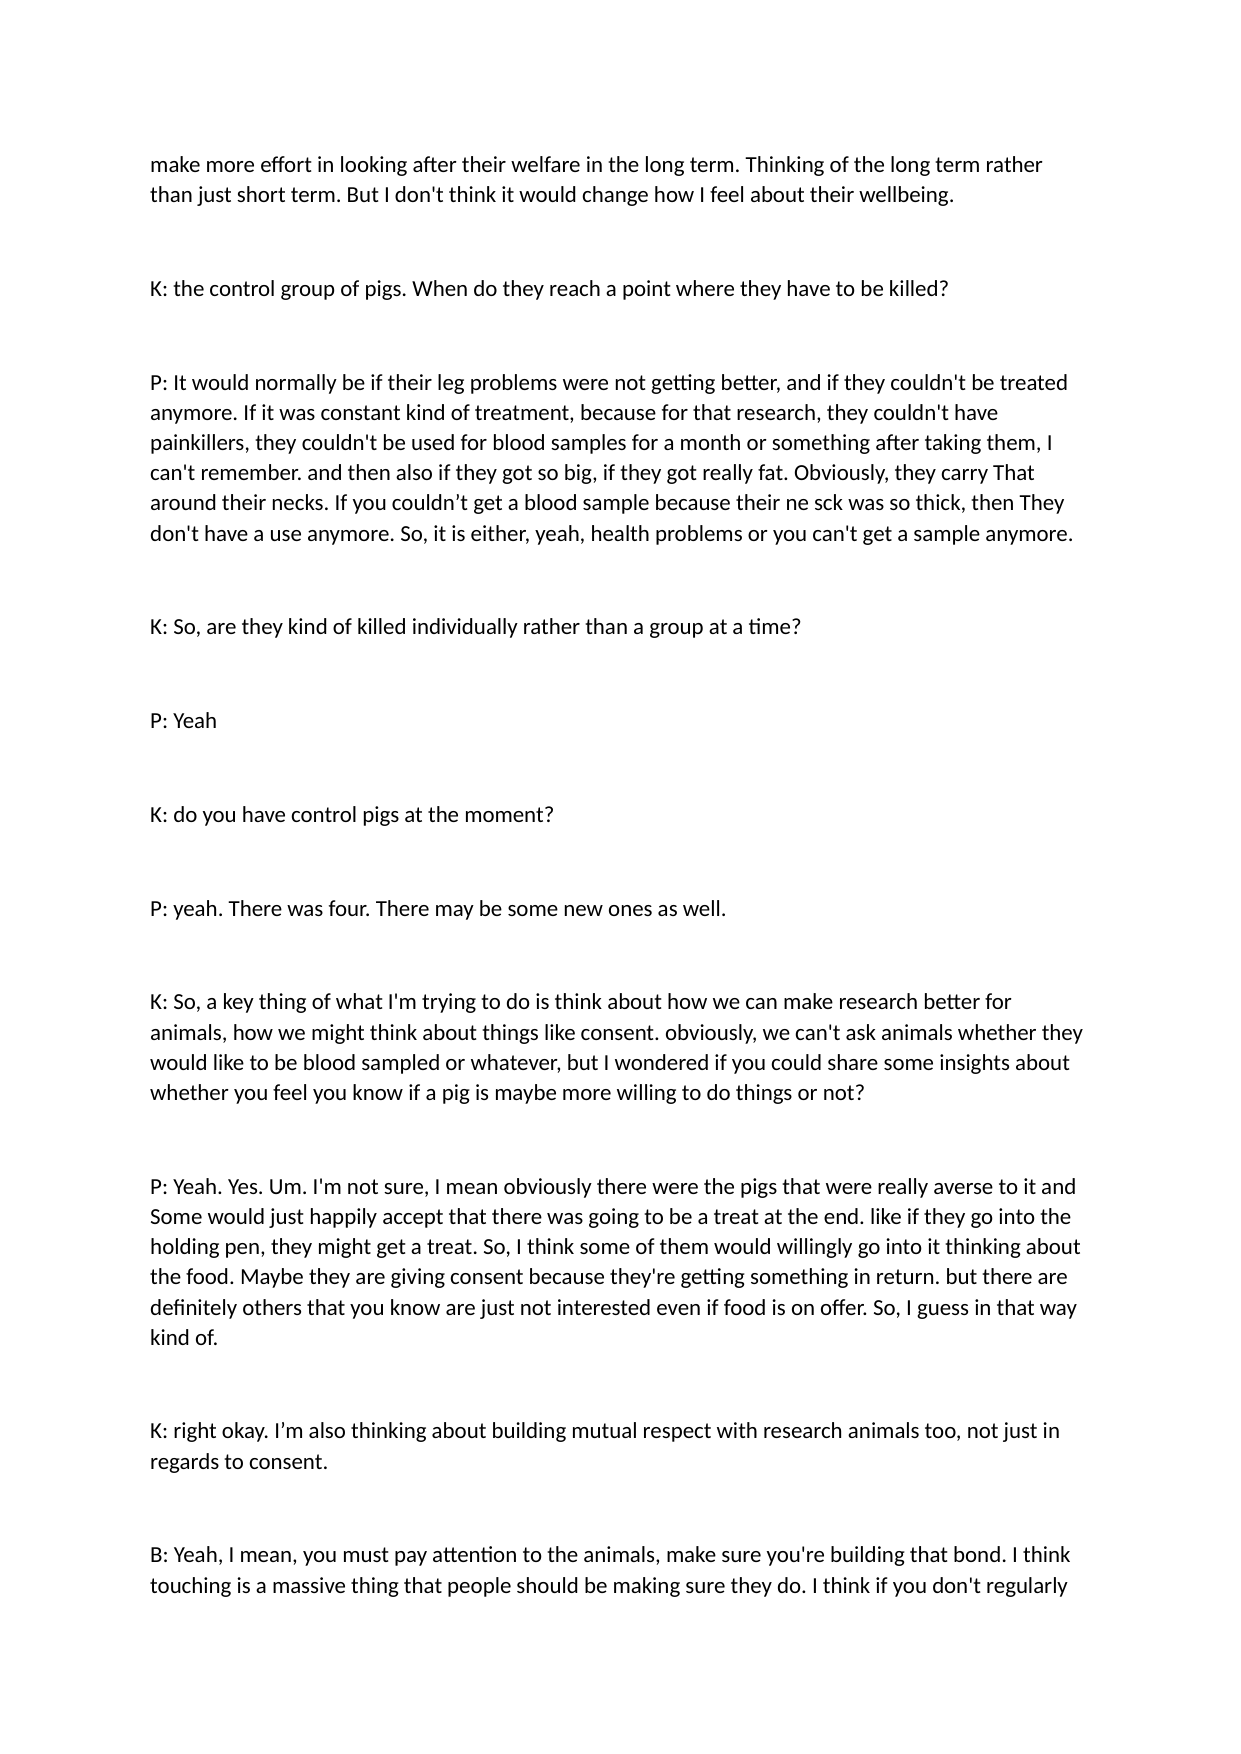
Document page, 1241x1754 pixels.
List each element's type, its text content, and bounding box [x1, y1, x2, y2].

text P: Yeah. Yes. Um. I'm not sure, I mean obviously there were the pigs that were really averse to it and Some would just happily accept that there was going to be a treat at the end. like if they go into the holding pen, they might get a treat. So, I think some of them would willingly go into it thinking about the food. Maybe they are giving consent because they're getting something in return. but there are definitely others that you know are just not interested even if food is on offer. So, I guess in that way kind of. [150, 1172, 1090, 1351]
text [150, 150, 1090, 208]
text K: So, a key thing of what I'm trying to do is think about how we can make research better for animals, how we might think about things like consent. obviously, we can't ask animals whether they would like to be blood sampled or whatever, but I wondered if you could share some insights about whether you feel you know if a pig is maybe more willing to do things or not? [150, 987, 1090, 1106]
text K: right okay. I’m also thinking about building mutual respect with research animals too, not just in regards to consent. [150, 1417, 1090, 1475]
text K: do you have control pigs at the moment? [150, 800, 1090, 828]
text P: Yeah [150, 706, 1090, 734]
text P: It would normally be if their leg problems were not getting better, and if they couldn't be treated anymore. If it was constant kind of treatment, because for that research, they couldn't have painkillers, they couldn't be used for blood samples for a month or something after taking them, I can't remember. and then also if they got so big, if they got really fat. Obviously, they carry That around their necks. If you couldn’t get a blood sample because their ne sck was so thick, then They don't have a use anymore. So, it is either, yeah, health problems or you can't get a sample anymore. [150, 368, 1090, 547]
text K: So, are they kind of killed individually rather than a group at a time? [150, 612, 1090, 641]
text P: yeah. There was four. There may be some new ones as well. [150, 894, 1090, 922]
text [150, 1541, 1090, 1599]
text K: the control group of pigs. When do they reach a point where they have to be killed? [150, 274, 1090, 302]
